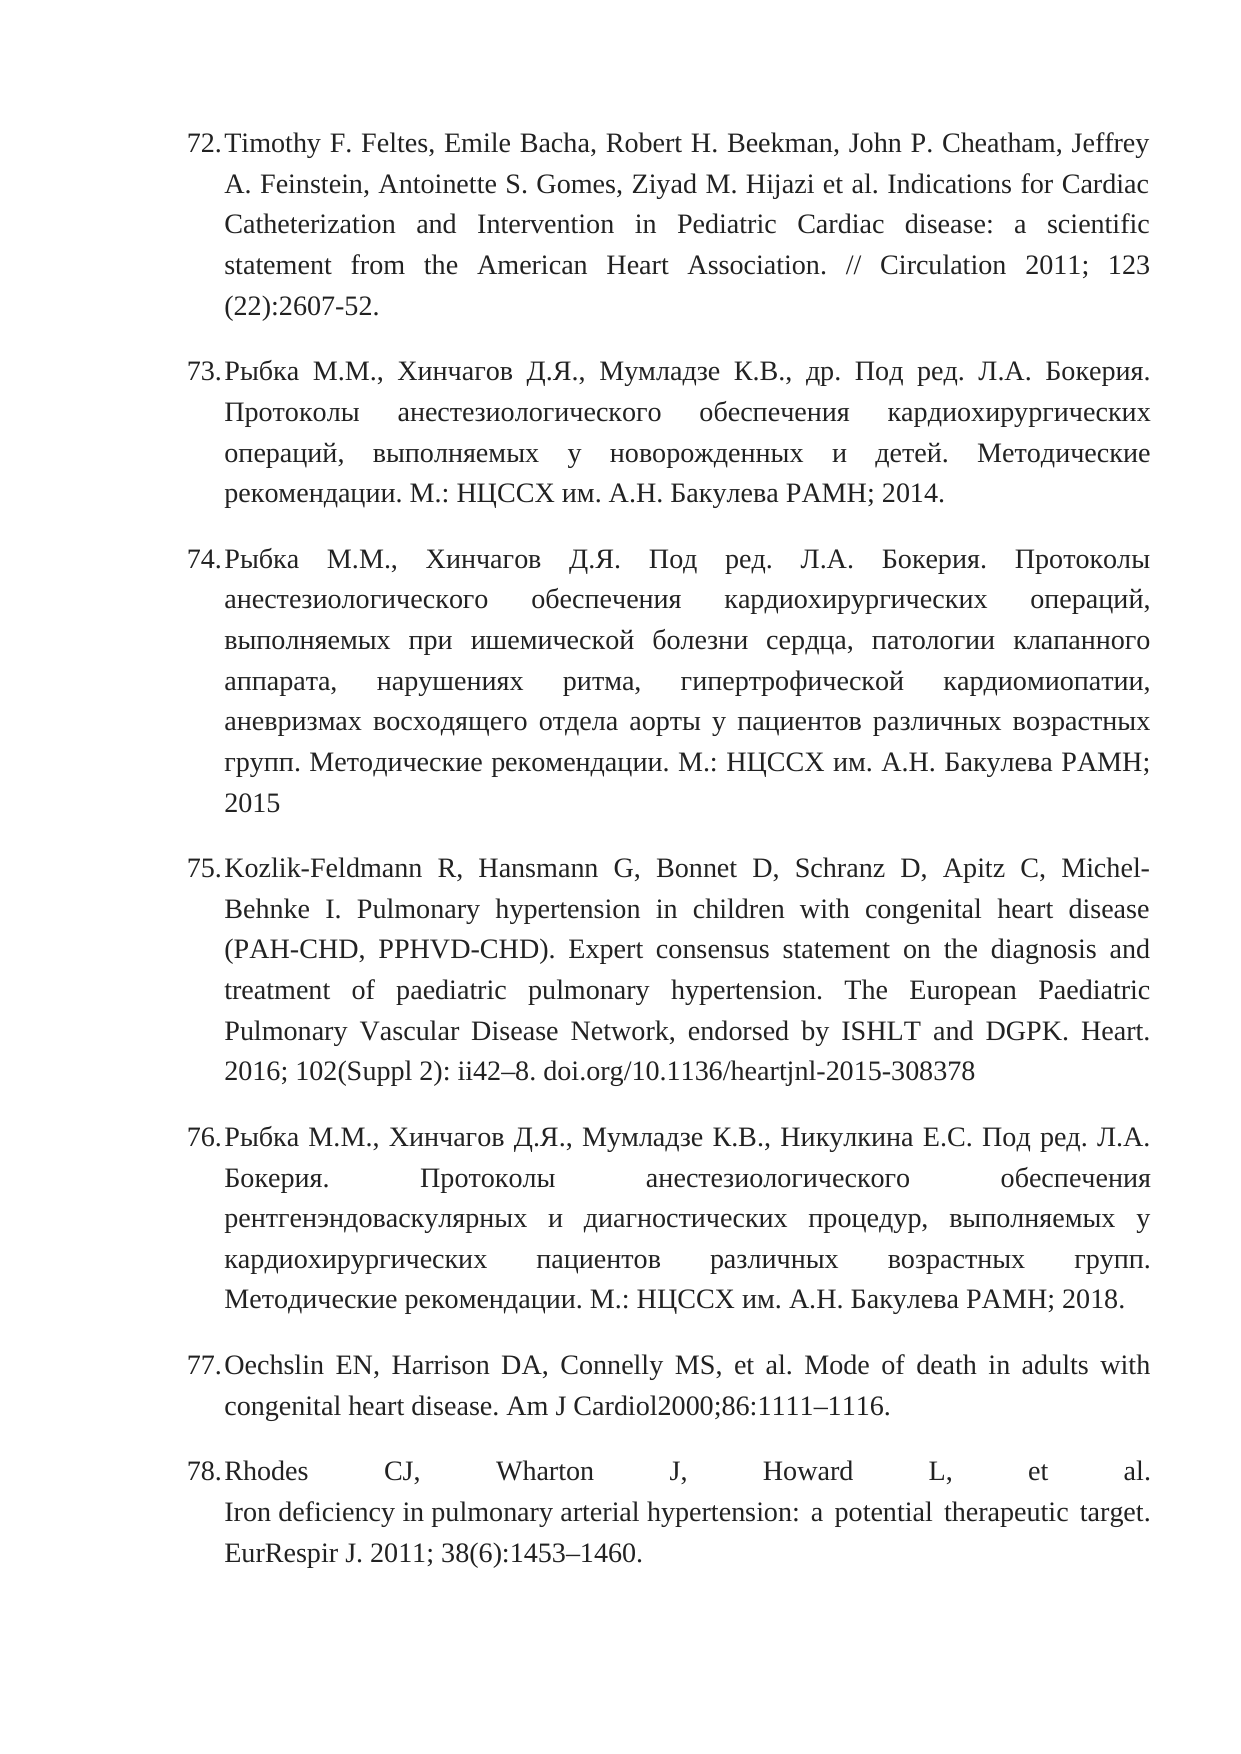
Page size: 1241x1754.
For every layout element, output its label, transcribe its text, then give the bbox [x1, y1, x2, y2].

list Рыбка М.М., Хинчагов Д.Я., Мумладзе К.В., др. Под ред. Л.А. Бокерия. Протоколы анестезиологического обеспечения кардиохирургических операций, выполняемых у новорожденных и детей. Методические рекомендации. М.: НЦССХ им. А.Н. Бакулева РАМН; 2014. [187, 346, 1152, 509]
list Рыбка М.М., Хинчагов Д.Я., Мумладзе К.В., Никулкина Е.С. Под ред. Л.А. Бокерия. Протоколы анестезиологического обеспечения рентгенэндоваскулярных и диагностических процедур, выполняемых у кардиохирургических пациентов различных возрастных групп. Методические рекомендации. М.: НЦССХ им. А.Н. Бакулева РАМН; 2018. [187, 1112, 1152, 1315]
list Рыбка М.М., Хинчагов Д.Я. Под ред. Л.А. Бокерия. Протоколы анестезиологического обеспечения кардиохирургических операций, выполняемых при ишемической болезни сердца, патологии клапанного аппарата, нарушениях ритма, гипертрофической кардиомиопатии, аневризмах восходящего отдела аорты у пациентов различных возрастных групп. Методические рекомендации. М.: НЦССХ им. А.Н. Бакулева РАМН; 2015 [187, 534, 1152, 818]
list Kozlik-Feldmann R, Hansmann G, Bonnet D, Schranz D, Apitz C, Michel-Behnke I. Pulmonary hypertension in children with congenital heart disease (PAH-CHD, PPHVD-CHD). Expert consensus statement on the diagnosis and treatment of paediatric pulmonary hypertension. The European Paediatric Pulmonary Vascular Disease Network, endorsed by ISHLT and DGPK. Heart. 2016; 102(Suppl 2): ii42–8. doi.org/10.1136/heartjnl-2015-308378 [187, 843, 1152, 1087]
list Timothy F. Feltes, Emile Bacha, Robert H. Beekman, John P. Cheatham, Jeffrey A. Feinstein, Antoinette S. Gomes, Ziyad M. Hijazi et al. Indications for Cardiac Catheterization and Intervention in Pediatric Cardiac disease: a scientific statement from the American Heart Association. // Circulation 2011; 123 (22):2607-52. [187, 118, 1152, 321]
list Rhodes CJ, Wharton J, Howard L, et al. Iron deficiency in pulmonary arterial hypertension: a potential therapeutic target. EurRespir J. 2011; 38(6):1453–1460. [187, 1446, 1152, 1568]
list Oechslin EN, Harrison DA, Connelly MS, et al. Mode of death in adults with congenital heart disease. Am J Cardiol2000;86:1111–1116. [187, 1340, 1152, 1421]
